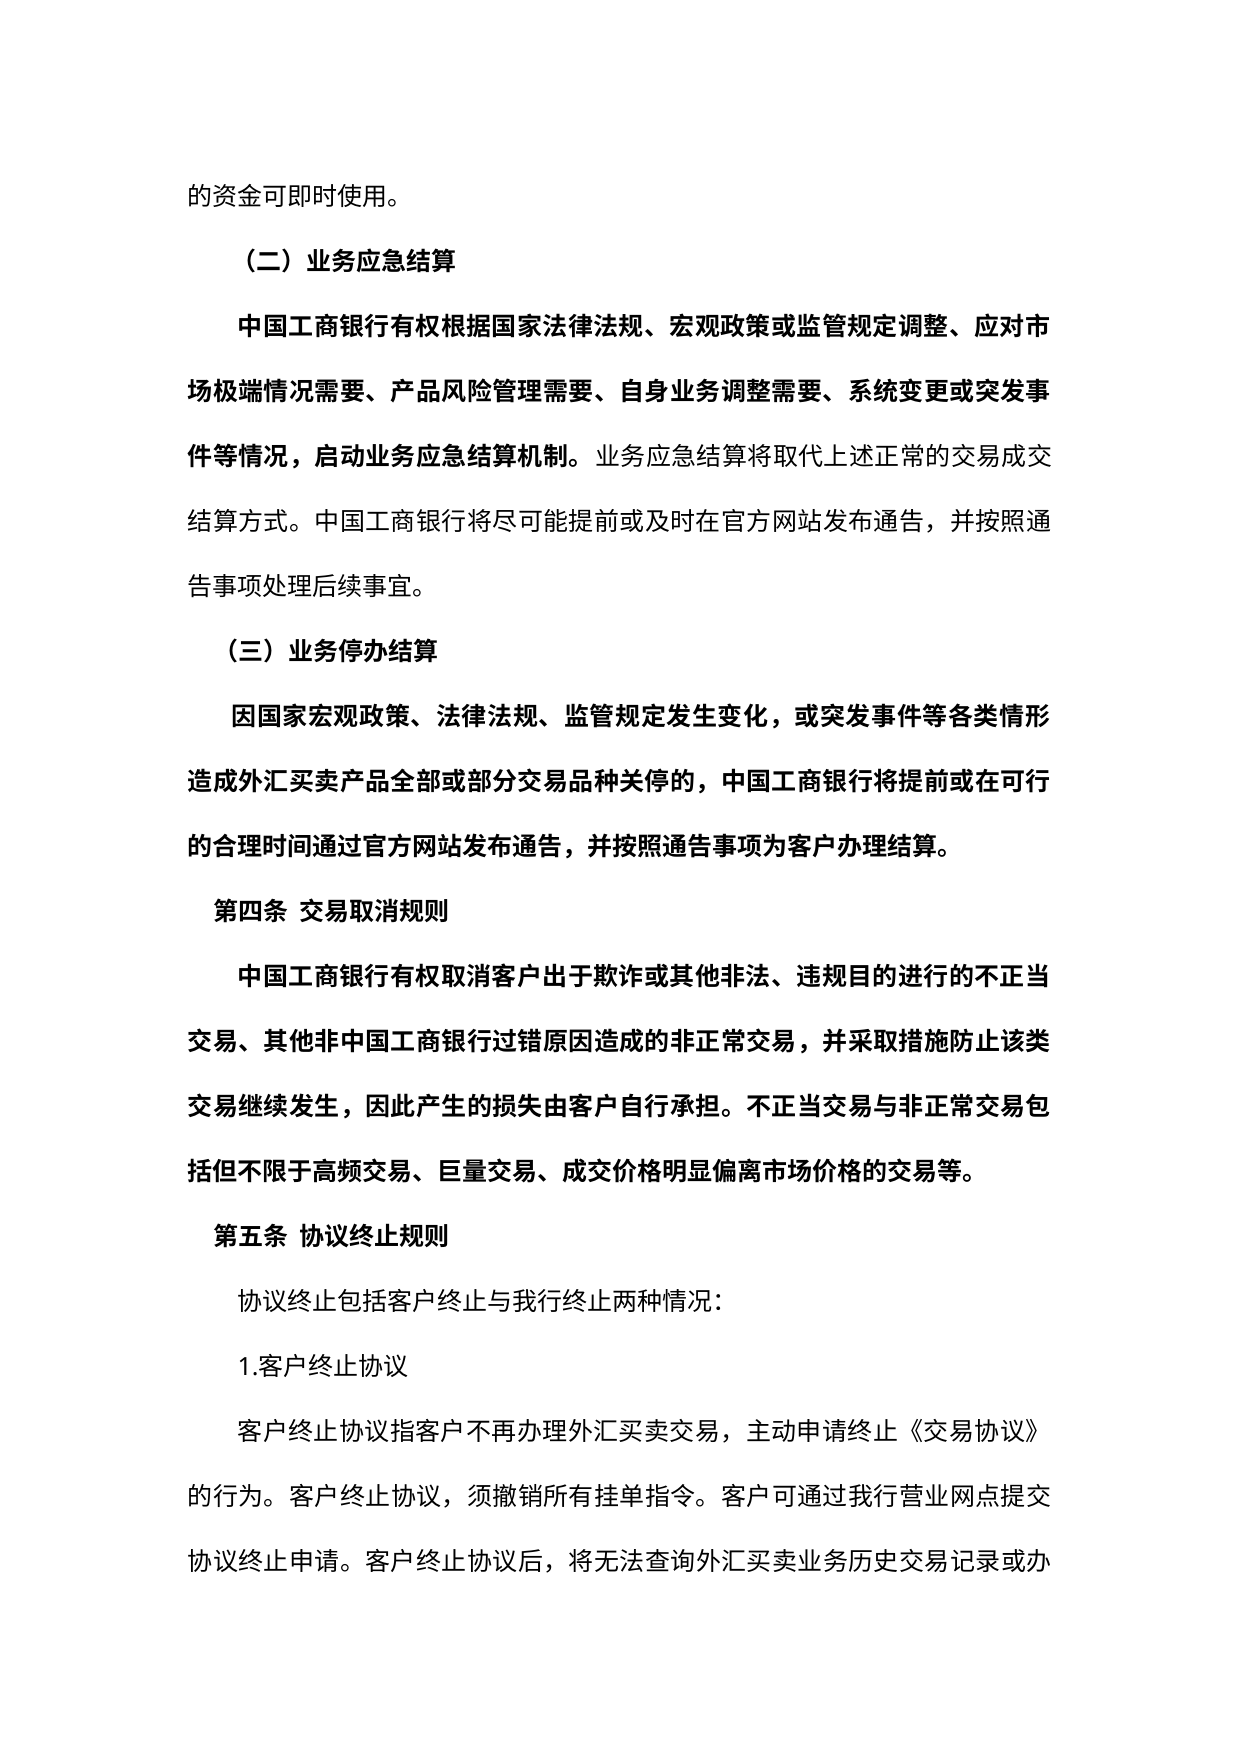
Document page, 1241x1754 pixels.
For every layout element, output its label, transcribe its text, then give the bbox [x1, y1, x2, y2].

text 1.客户终止协议 [187, 1332, 1053, 1397]
text 中国工商银行有权根据国家法律法规、宏观政策或监管规定调整、应对市场极端情况需要、产品风险管理需要、自身业务调整需要、系统变更或突发事件等情况，启动业务应急结算机制。业务应急结算将取代上述正常的交易成交结算方式。中国工商银行将尽可能提前或及时在官方网站发布通告，并按照通告事项处理后续事宜。 [187, 292, 1053, 617]
text 第五条 协议终止规则 [187, 1202, 1053, 1267]
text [187, 162, 1053, 227]
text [187, 1397, 1053, 1592]
text 协议终止包括客户终止与我行终止两种情况： [187, 1267, 1053, 1332]
text 第四条 交易取消规则 [187, 877, 1053, 942]
list 业务应急结算 [187, 227, 1053, 292]
text （三）业务停办结算 [187, 617, 1053, 682]
text 中国工商银行有权取消客户出于欺诈或其他非法、违规目的进行的不正当交易、其他非中国工商银行过错原因造成的非正常交易，并采取措施防止该类交易继续发生，因此产生的损失由客户自行承担。不正当交易与非正常交易包括但不限于高频交易、巨量交易、成交价格明显偏离市场价格的交易等。 [187, 942, 1053, 1202]
text 因国家宏观政策、法律法规、监管规定发生变化，或突发事件等各类情形造成外汇买卖产品全部或部分交易品种关停的，中国工商银行将提前或在可行的合理时间通过官方网站发布通告，并按照通告事项为客户办理结算。 [187, 682, 1053, 877]
